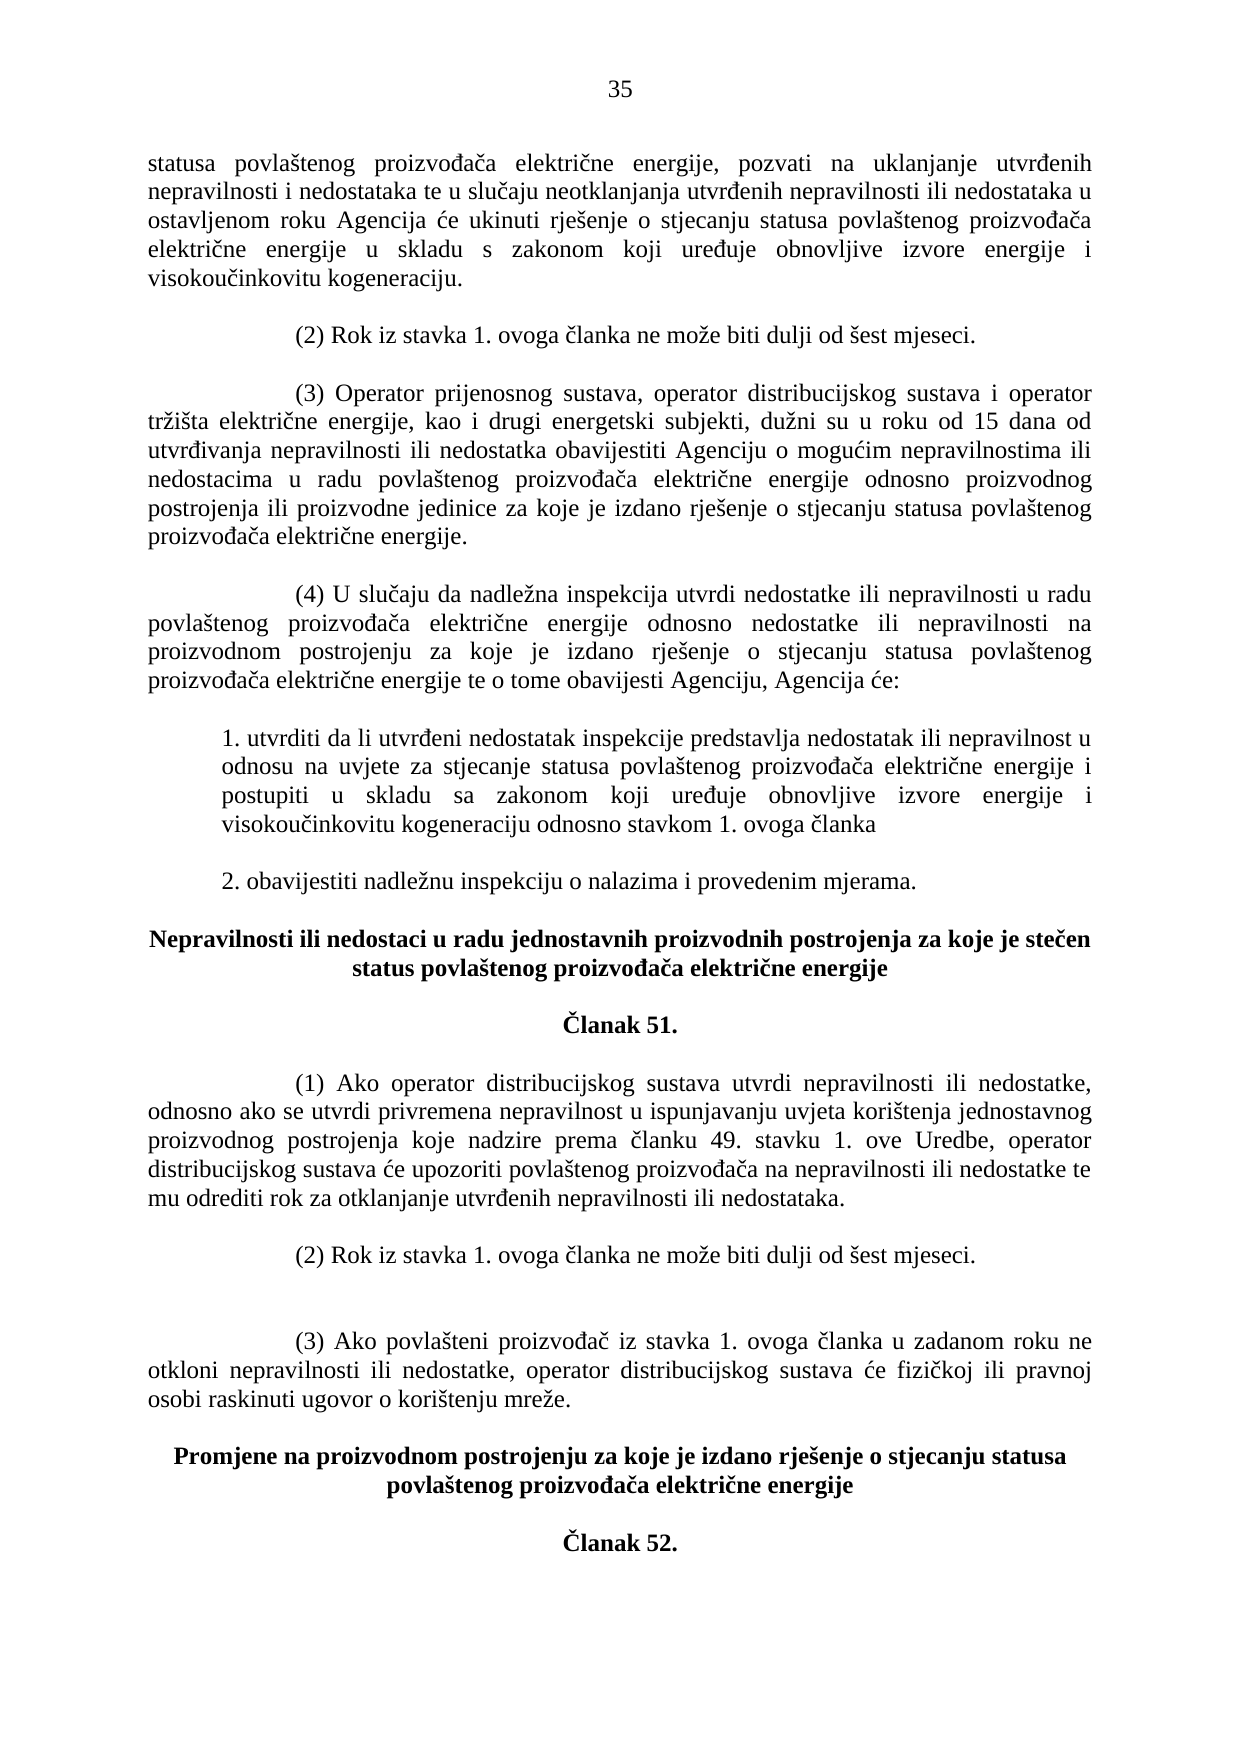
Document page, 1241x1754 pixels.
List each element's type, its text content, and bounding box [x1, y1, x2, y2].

text (2) Rok iz stavka 1. ovoga članka ne može biti dulji od šest mjeseci. [148, 320, 1093, 349]
text Članak 52. [148, 1528, 1093, 1556]
text (4) U slučaju da nadležna inspekcija utvrdi nedostatke ili nepravilnosti u radu povlaštenog proizvođača električne energije odnosno nedostatke ili nepravilnosti na proizvodnom postrojenju za koje je izdano rješenje o stjecanju statusa povlaštenog proizvođača električne energije te o tome obavijesti Agenciju, Agencija će: [148, 579, 1093, 694]
text 1. utvrditi da li utvrđeni nedostatak inspekcije predstavlja nedostatak ili nepravilnost u odnosu na uvjete za stjecanje statusa povlaštenog proizvođača električne energije i postupiti u skladu sa zakonom koji uređuje obnovljive izvore energije i visokoučinkovitu kogeneraciju odnosno stavkom 1. ovoga članka [221, 723, 1093, 838]
text Nepravilnosti ili nedostaci u radu jednostavnih proizvodnih postrojenja za koje je stečen status povlaštenog proizvođača električne energije [148, 924, 1093, 981]
text (1) Ako operator distribucijskog sustava utvrdi nepravilnosti ili nedostatke, odnosno ako se utvrdi privremena nepravilnost u ispunjavanju uvjeta korištenja jednostavnog proizvodnog postrojenja koje nadzire prema članku 49. stavku 1. ove Uredbe, operator distribucijskog sustava će upozoriti povlaštenog proizvođača na nepravilnosti ili nedostatke te mu odrediti rok za otklanjanje utvrđenih nepravilnosti ili nedostataka. [148, 1068, 1093, 1211]
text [148, 148, 1093, 291]
text Promjene na proizvodnom postrojenju za koje je izdano rješenje o stjecanju statusa povlaštenog proizvođača električne energije [148, 1441, 1093, 1499]
text (3) Operator prijenosnog sustava, operator distribucijskog sustava i operator tržišta električne energije, kao i drugi energetski subjekti, dužni su u roku od 15 dana od utvrđivanja nepravilnosti ili nedostatka obavijestiti Agenciju o mogućim nepravilnostima ili nedostacima u radu povlaštenog proizvođača električne energije odnosno proizvodnog postrojenja ili proizvodne jedinice za koje je izdano rješenje o stjecanju statusa povlaštenog proizvođača električne energije. [148, 378, 1093, 550]
text (2) Rok iz stavka 1. ovoga članka ne može biti dulji od šest mjeseci. [148, 1240, 1093, 1269]
text 2. obavijestiti nadležnu inspekciju o nalazima i provedenim mjerama. [221, 866, 1093, 895]
text (3) Ako povlašteni proizvođač iz stavka 1. ovoga članka u zadanom roku ne otkloni nepravilnosti ili nedostatke, operator distribucijskog sustava će fizičkoj ili pravnoj osobi raskinuti ugovor o korištenju mreže. [148, 1326, 1093, 1413]
text Članak 51. [148, 1010, 1093, 1039]
